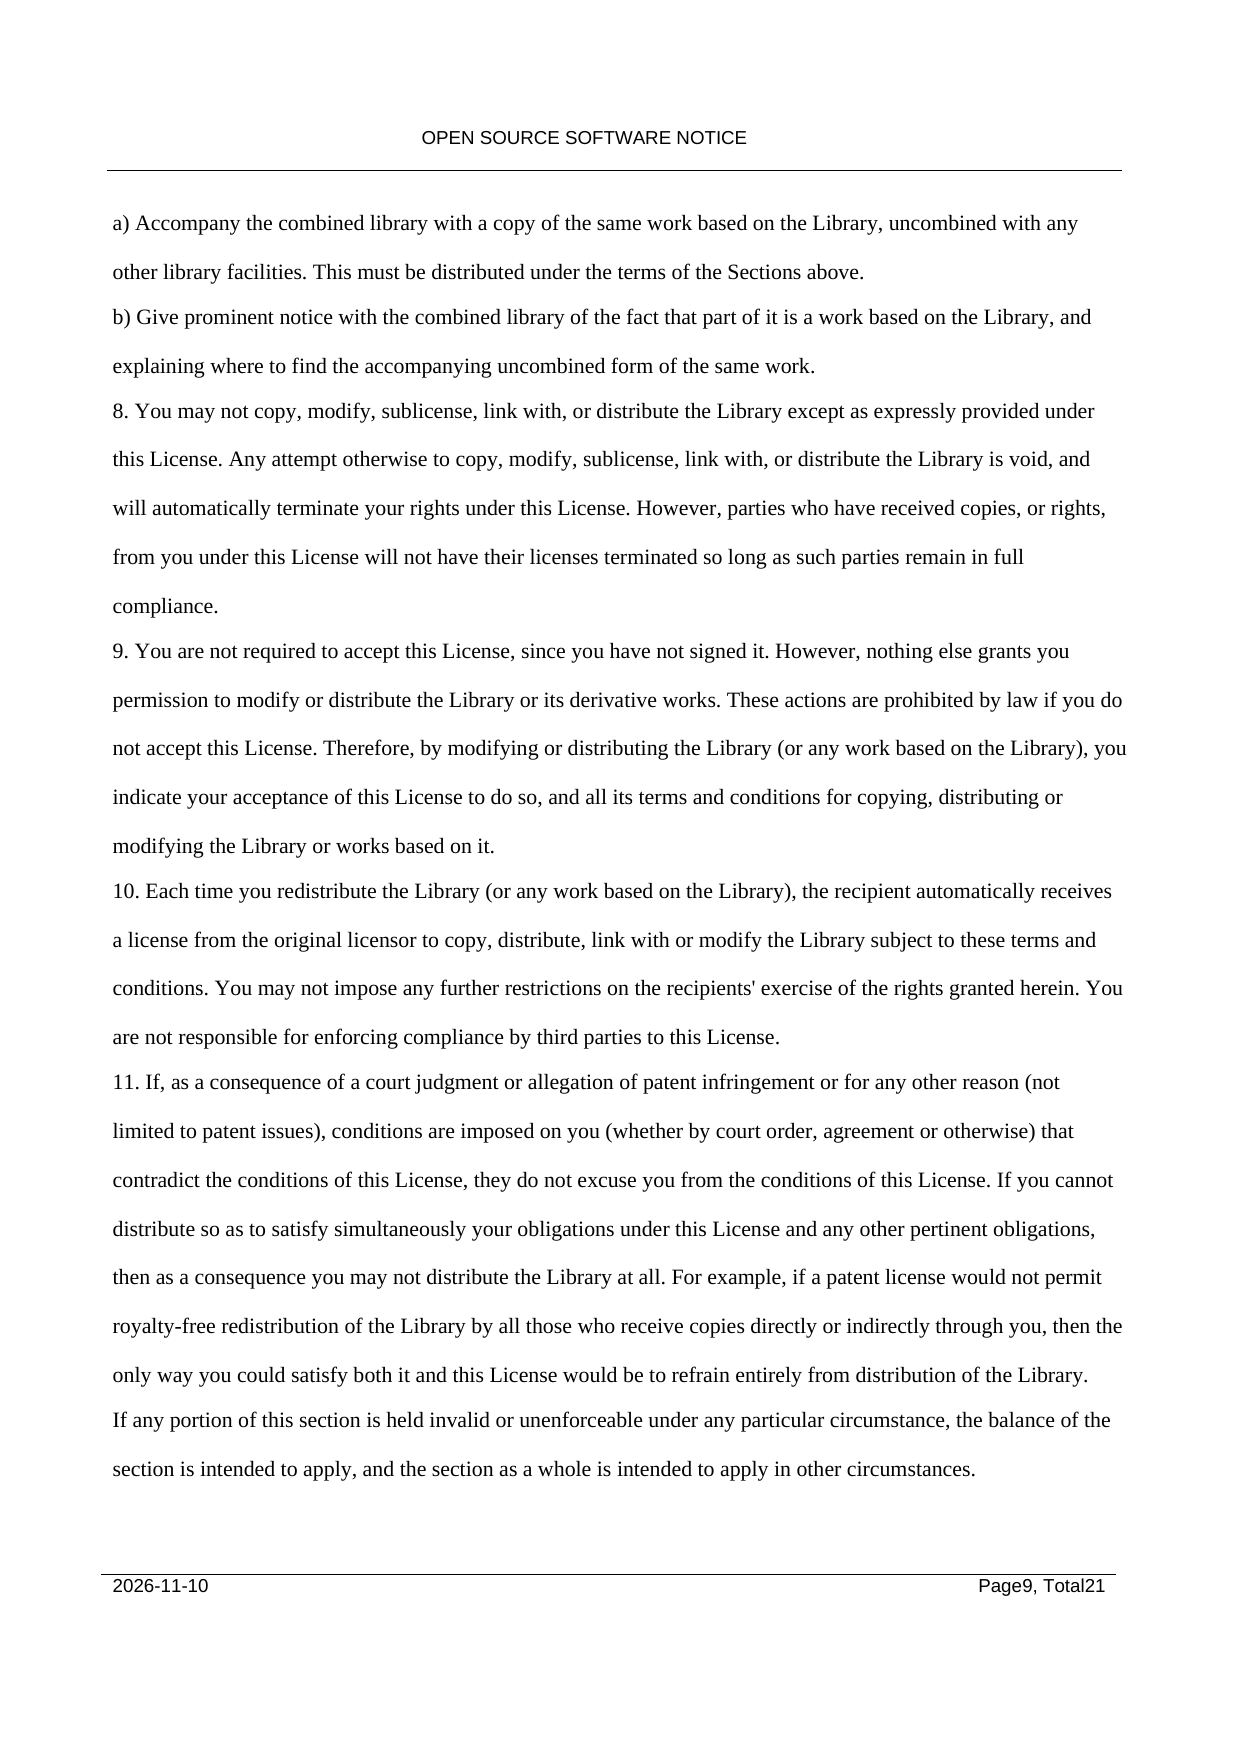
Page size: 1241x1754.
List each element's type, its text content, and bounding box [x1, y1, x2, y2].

text 10. Each time you redistribute the Library (or any work based on the Library), the recipient automatically receives a license from the original licensor to copy, distribute, link with or modify the Library subject to these terms and conditions. You may not impose any further restrictions on the recipients' exercise of the rights granted herein. You are not responsible for enforcing compliance by third parties to this License. [112, 874, 1128, 1053]
text 8. You may not copy, modify, sublicense, link with, or distribute the Library except as expressly provided under this License. Any attempt otherwise to copy, modify, sublicense, link with, or distribute the Library is void, and will automatically terminate your rights under this License. However, parties who have received copies, or rights, from you under this License will not have their licenses terminated so long as such parties remain in full compliance. [112, 394, 1128, 622]
text 11. If, as a consequence of a court judgment or allegation of patent infringement or for any other reason (not limited to patent issues), conditions are imposed on you (whether by court order, agreement or otherwise) that contradict the conditions of this License, they do not excuse you from the conditions of this License. If you cannot distribute so as to satisfy simultaneously your obligations under this License and any other pertinent obligations, then as a consequence you may not distribute the Library at all. For example, if a patent license would not permit royalty-free redistribution of the Library by all those who receive copies directly or indirectly through you, then the only way you could satisfy both it and this License would be to refrain entirely from distribution of the Library. [112, 1066, 1128, 1391]
text If any portion of this section is held invalid or unenforceable under any particular circumstance, the balance of the section is intended to apply, and the section as a whole is intended to apply in other circumstances. [112, 1403, 1128, 1484]
text 9. You are not required to accept this License, since you have not signed it. However, nothing else grants you permission to modify or distribute the Library or its derivative works. These actions are prohibited by law if you do not accept this License. Therefore, by modifying or distributing the Library (or any work based on the Library), you indicate your acceptance of this License to do so, and all its terms and conditions for copying, distributing or modifying the Library or works based on it. [112, 634, 1128, 862]
text b) Give prominent notice with the combined library of the fact that part of it is a work based on the Library, and explaining where to find the accompanying uncombined form of the same work. [112, 300, 1128, 381]
text a) Accompany the combined library with a copy of the same work based on the Library, uncombined with any other library facilities. This must be distributed under the terms of the Sections above. [112, 206, 1128, 288]
